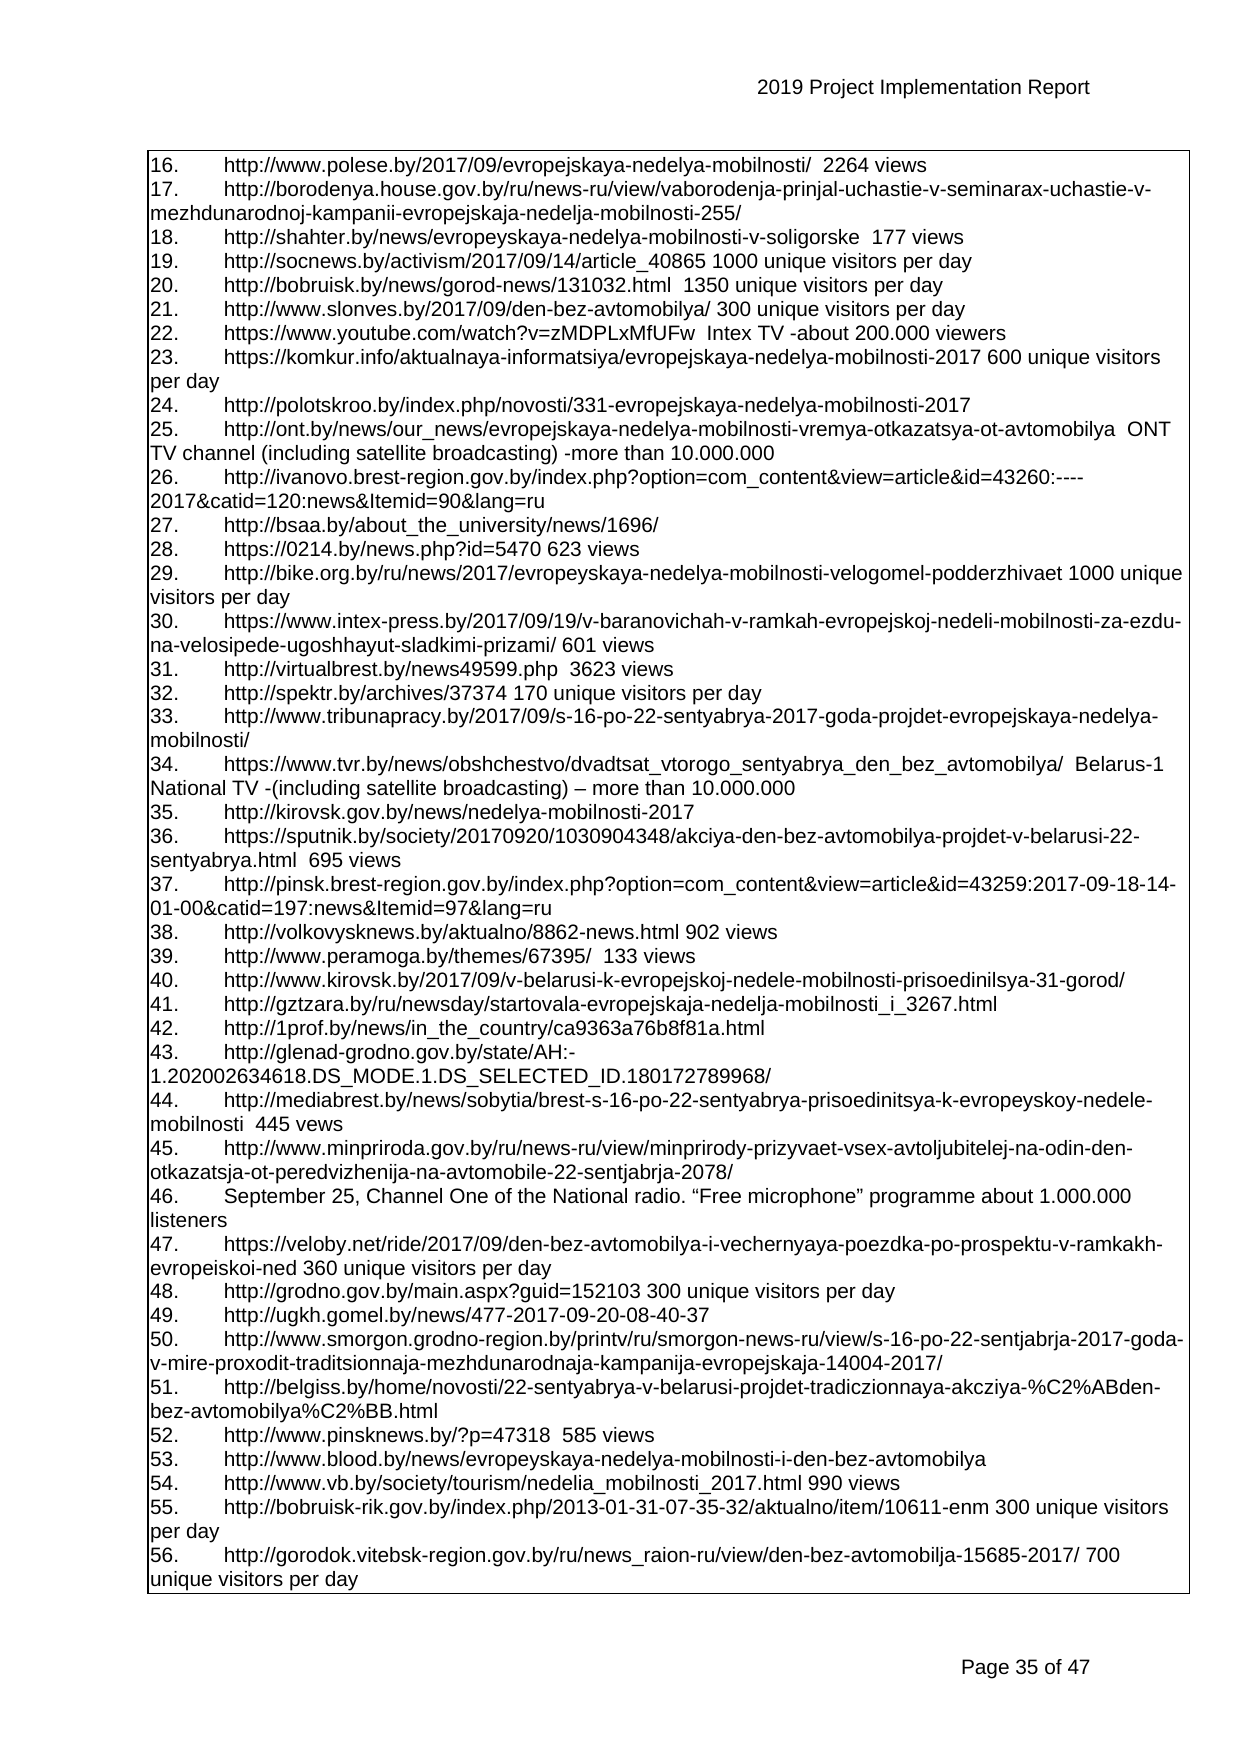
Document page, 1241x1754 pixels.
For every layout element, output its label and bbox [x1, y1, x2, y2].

table_cell [149, 151, 1189, 1593]
